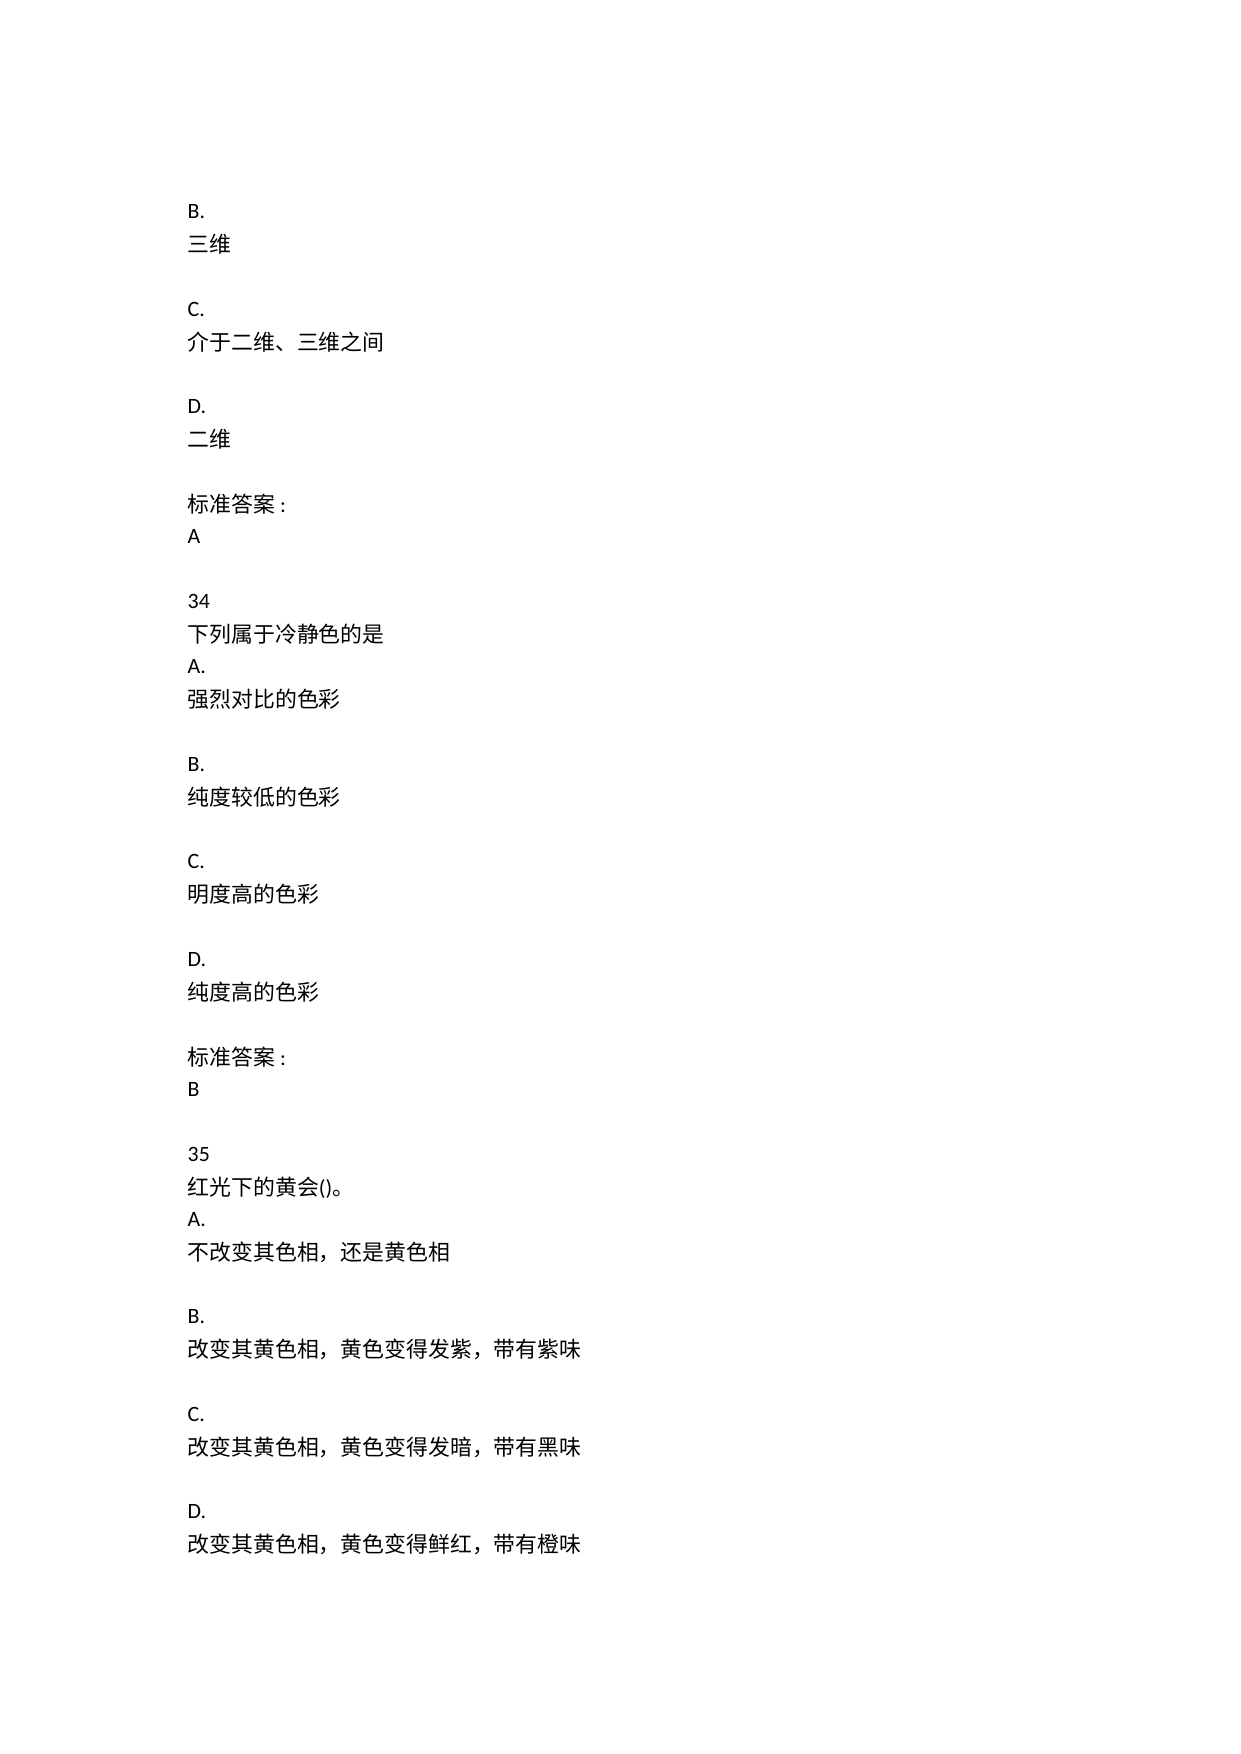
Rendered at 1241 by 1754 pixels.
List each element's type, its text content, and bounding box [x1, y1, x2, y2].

text 改变其黄色相，黄色变得发暗，带有黑味 [187, 1429, 1053, 1462]
text 二维 [187, 422, 1053, 454]
text A. [187, 1202, 1053, 1234]
text 标准答案 : [187, 487, 1053, 519]
text 34 [187, 584, 1053, 617]
text A. [187, 649, 1053, 682]
text 纯度较低的色彩 [187, 779, 1053, 812]
text B. [187, 194, 1053, 227]
text D. [187, 1494, 1053, 1527]
text A [187, 519, 1053, 552]
text C. [187, 844, 1053, 877]
text 不改变其色相，还是黄色相 [187, 1234, 1053, 1267]
text B [187, 1072, 1053, 1104]
text 35 [187, 1137, 1053, 1169]
text 红光下的黄会()。 [187, 1169, 1053, 1202]
text C. [187, 1397, 1053, 1429]
text 强烈对比的色彩 [187, 682, 1053, 714]
text B. [187, 1299, 1053, 1332]
text 改变其黄色相，黄色变得鲜红，带有橙味 [187, 1527, 1053, 1559]
text 改变其黄色相，黄色变得发紫，带有紫味 [187, 1332, 1053, 1364]
text 三维 [187, 227, 1053, 259]
text D. [187, 389, 1053, 422]
text 标准答案 : [187, 1039, 1053, 1072]
text 明度高的色彩 [187, 877, 1053, 909]
text 介于二维、三维之间 [187, 324, 1053, 357]
text 纯度高的色彩 [187, 974, 1053, 1007]
text B. [187, 747, 1053, 779]
text C. [187, 292, 1053, 324]
text 下列属于冷静色的是 [187, 617, 1053, 649]
text D. [187, 942, 1053, 974]
